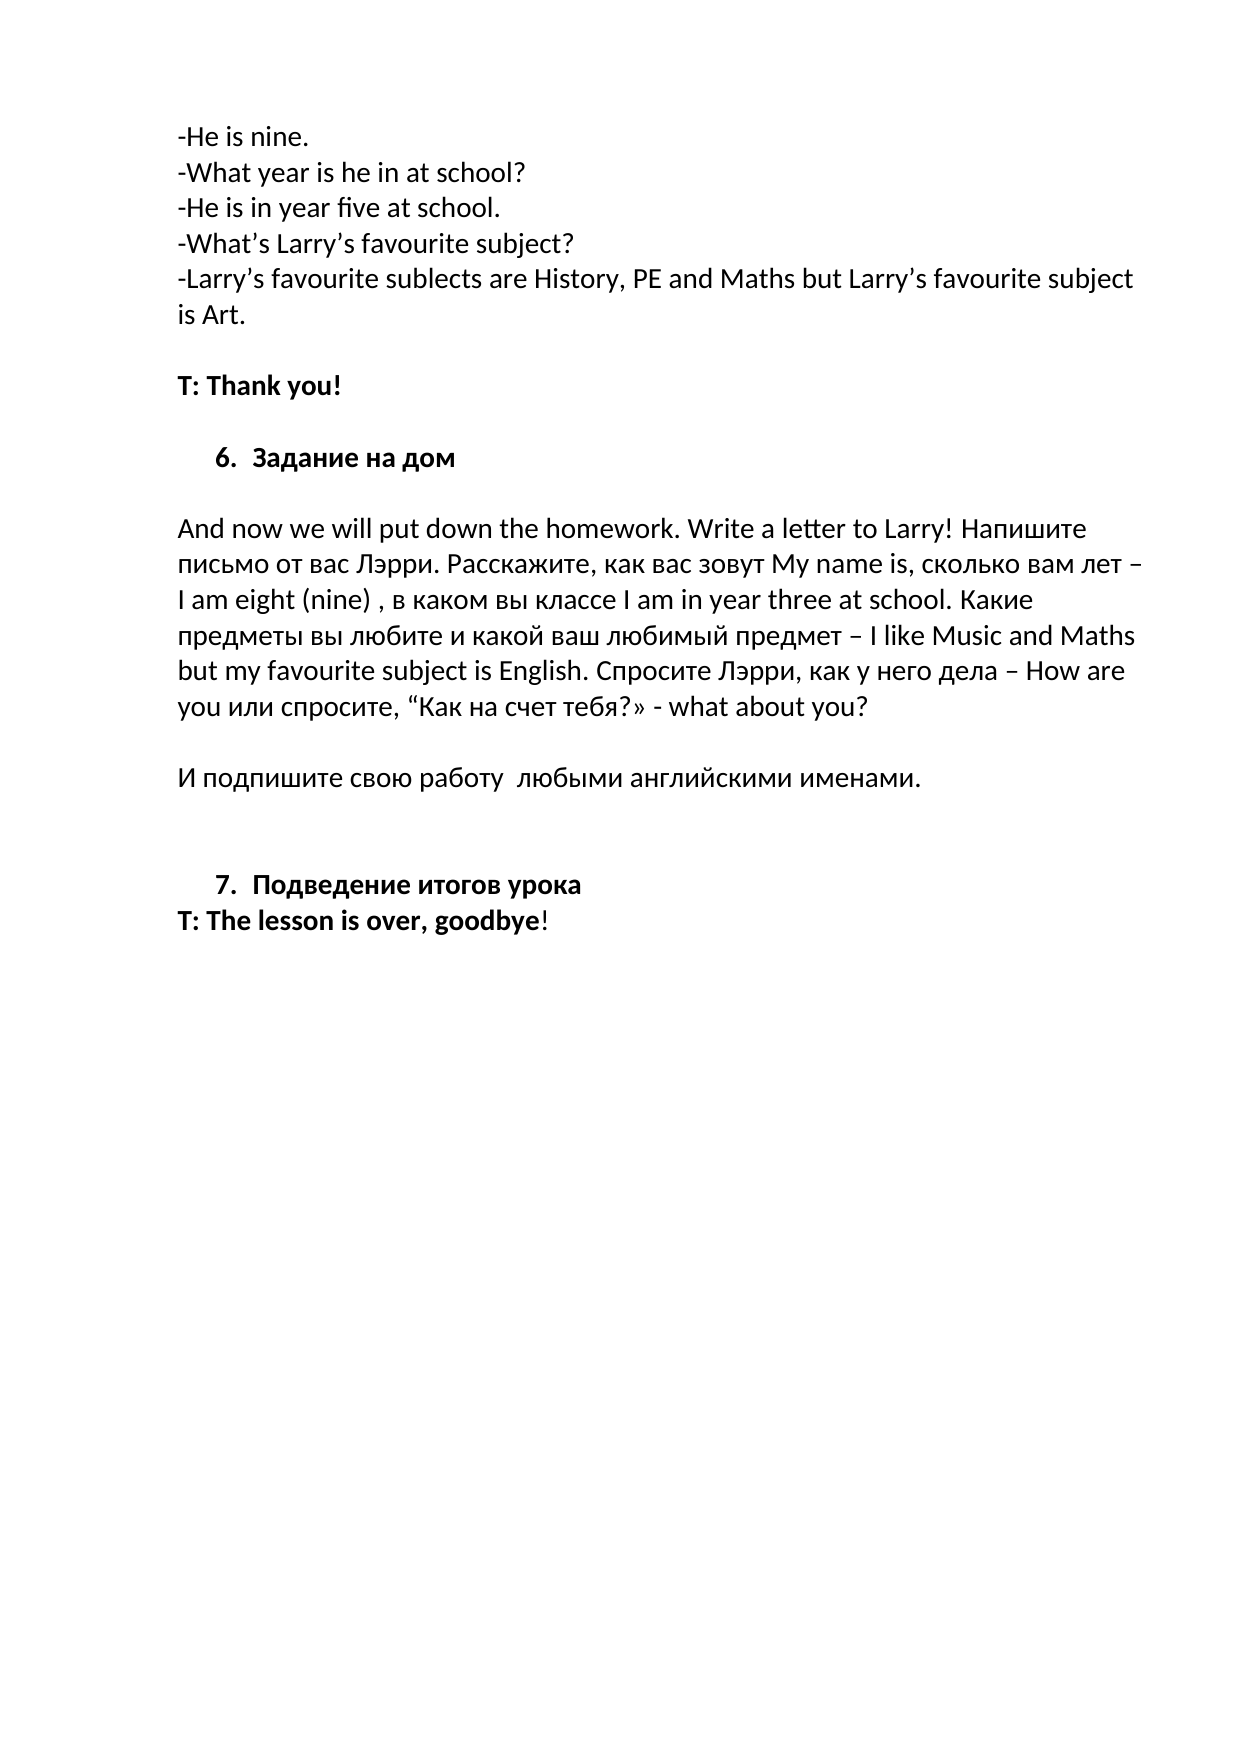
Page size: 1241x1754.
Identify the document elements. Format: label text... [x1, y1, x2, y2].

text -He is nine. [177, 118, 1152, 154]
text T: Thank you! [177, 367, 1152, 403]
text And now we will put down the homework. Write a letter to Larry! Напишите письмо от вас Лэрри. Расскажите, как вас зовут My name is, сколько вам лет – I am eight (nine) , в каком вы классе I am in year three at school. Какие предметы вы любите и какой ваш любимый предмет – I like Music and Maths but my favourite subject is English. Спросите Лэрри, как у него дела – How are you или спросите, “Как на счет тебя?» - what about you? [177, 510, 1152, 724]
text -He is in year five at school. [177, 189, 1152, 225]
text -What’s Larry’s favourite subject? [177, 225, 1152, 261]
text T: The lesson is over, goodbye! [177, 902, 1152, 937]
list Подведение итогов урока [215, 866, 1152, 902]
text -Larry’s favourite sublects are History, PE and Maths but Larry’s favourite subject is Art. [177, 261, 1152, 332]
list Задание на дом [215, 439, 1152, 474]
text -What year is he in at school? [177, 154, 1152, 189]
text И подпишите свою работу любыми английскими именами. [177, 759, 1152, 795]
